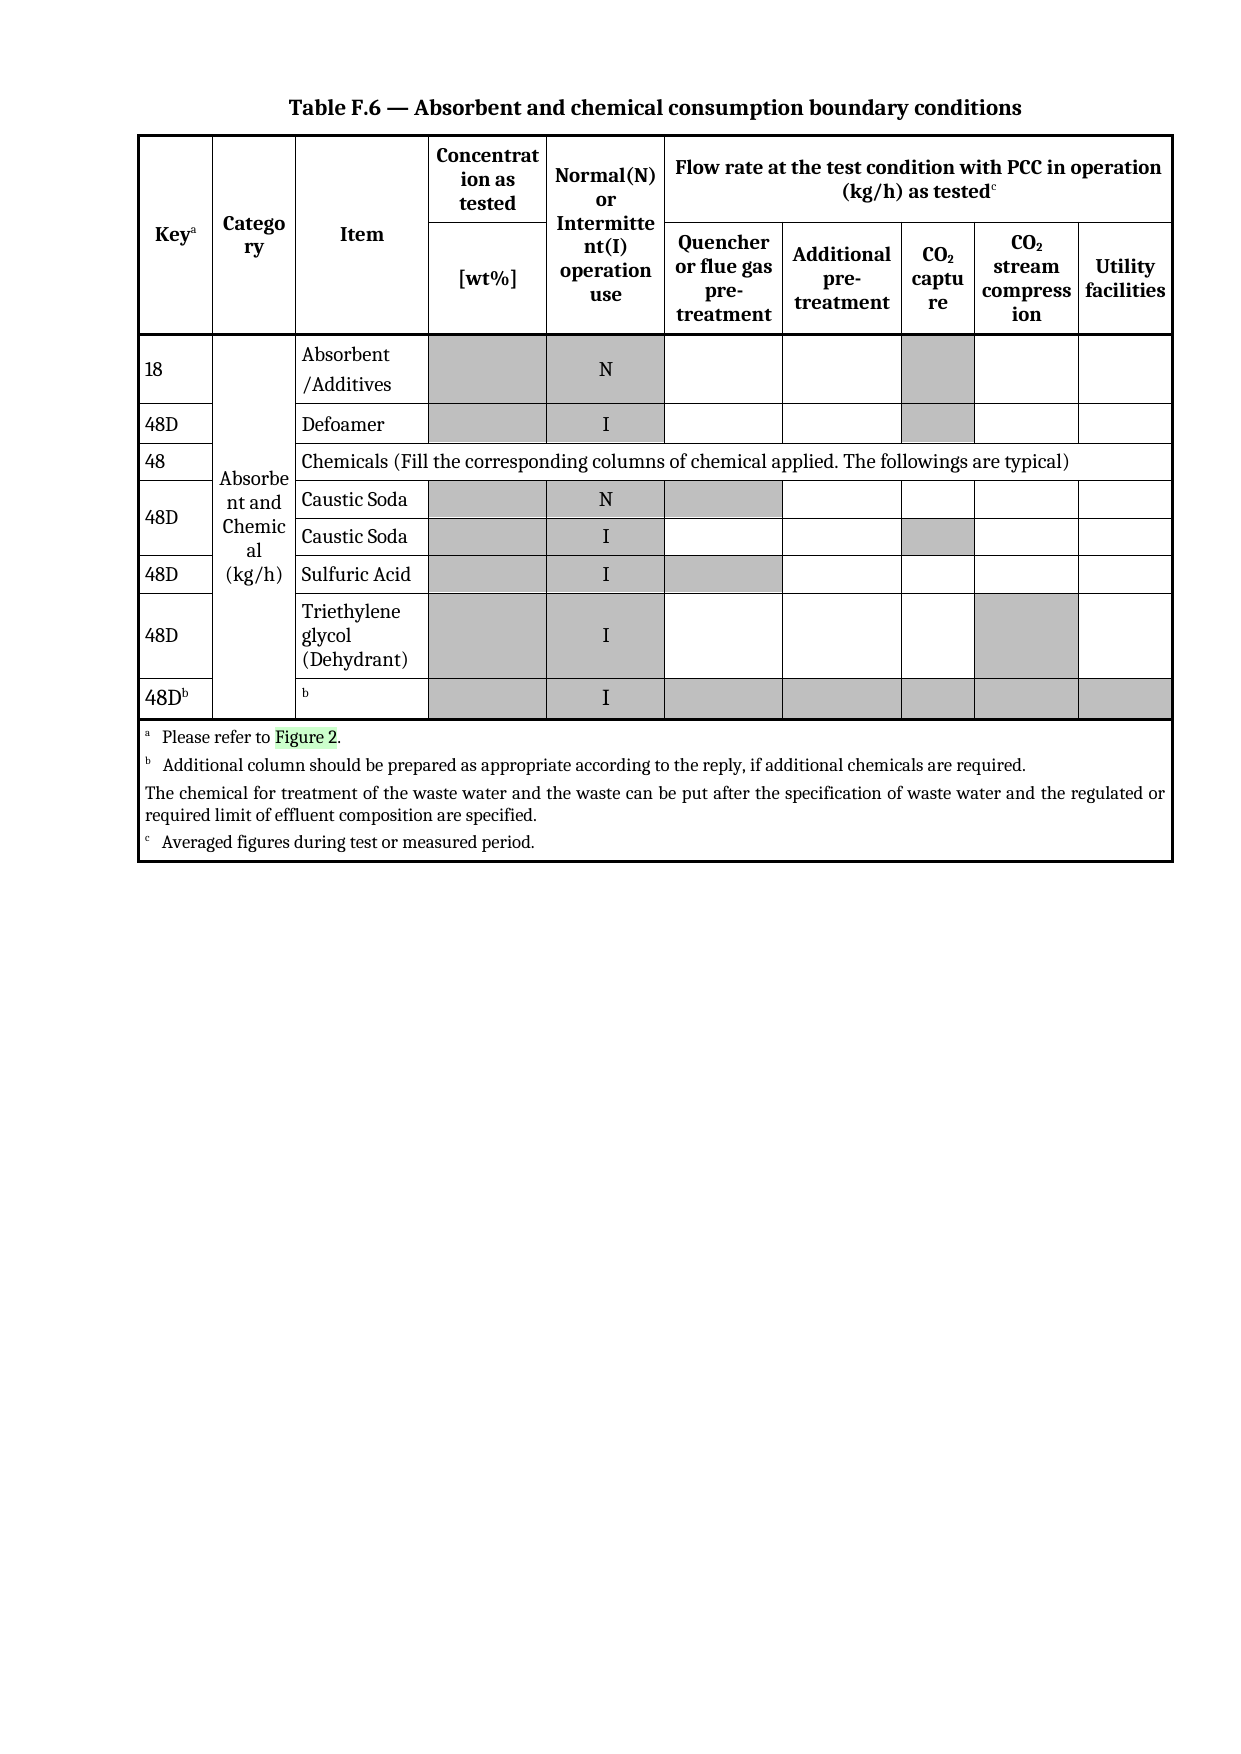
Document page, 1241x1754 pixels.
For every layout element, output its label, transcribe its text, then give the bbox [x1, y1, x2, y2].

table_cell [429, 336, 546, 403]
table_header Flow rate at the test condition with PCC in operation (kg/h) as testedc [665, 137, 1171, 222]
table_cell Absorbent /Additives [296, 336, 428, 403]
table_cell [902, 404, 974, 442]
table_cell Triethylene glycol (Dehydrant) [296, 594, 428, 678]
table_cell [1079, 481, 1171, 517]
table_cell [429, 679, 546, 718]
table_header Item [296, 137, 428, 333]
table_cell N [547, 336, 664, 403]
table_cell [783, 556, 901, 592]
table_cell [902, 679, 974, 718]
table_cell 18 [140, 336, 212, 403]
table_cell Absorbent and Chemical (kg/h) [213, 336, 295, 718]
table_cell [429, 481, 546, 517]
table_cell [783, 519, 901, 555]
table_cell 48D [140, 594, 212, 678]
table_cell N [547, 481, 664, 517]
table_cell 48D [140, 404, 212, 442]
table_cell [902, 336, 974, 403]
table_cell [429, 594, 546, 678]
table_cell Utility facilities [1079, 223, 1171, 333]
table_header Category [213, 137, 295, 333]
table_cell [975, 556, 1078, 592]
table_cell [902, 519, 974, 555]
table_cell Quencher or flue gas pre-treatment [665, 223, 782, 333]
table_cell [783, 404, 901, 442]
table_cell [wt%] [429, 223, 546, 333]
table_cell [1079, 336, 1171, 403]
table_cell [975, 481, 1078, 517]
table_cell [429, 404, 546, 442]
table_cell [1079, 519, 1171, 555]
table_header Keya [140, 137, 212, 333]
table_cell a Please refer to Figure 2. b Additional column should be prepared as appropriate according to the reply, if additional chemicals are required. The chemical for treatment of the waste water and the waste can be put after the specification of waste water and the regulated or required limit of effluent composition are specified. c Averaged figures during test or measured period. [140, 721, 1171, 860]
table_cell [429, 519, 546, 555]
table_cell [783, 594, 901, 678]
table_cell [783, 336, 901, 403]
table_cell [665, 519, 782, 555]
table_header Normal(N) or Intermittent(I) operation use [547, 137, 664, 333]
table_cell I [547, 679, 664, 718]
table_cell b [296, 679, 428, 718]
table_cell 48D [140, 481, 212, 555]
table_cell CO2 capture [902, 223, 974, 333]
table_cell [665, 594, 782, 678]
table_cell [665, 679, 782, 718]
table_cell 48 [140, 444, 212, 480]
table_cell I [547, 556, 664, 592]
table_cell CO2 stream compression [975, 223, 1078, 333]
table_cell I [547, 594, 664, 678]
table_cell [902, 481, 974, 517]
table_header Concentration as tested [429, 137, 546, 222]
table_cell I [547, 404, 664, 442]
table_cell 48Db [140, 679, 212, 718]
table_cell [783, 481, 901, 517]
table_cell Caustic Soda [296, 519, 428, 555]
table_cell [1079, 594, 1171, 678]
table_cell [665, 481, 782, 517]
table_cell [429, 556, 546, 592]
table_cell [665, 404, 782, 442]
table_cell [665, 556, 782, 592]
table_cell [902, 556, 974, 592]
table_cell [975, 404, 1078, 442]
table_cell 48D [140, 556, 212, 592]
table_cell [1079, 679, 1171, 718]
table_cell Sulfuric Acid [296, 556, 428, 592]
table_cell [1079, 556, 1171, 592]
text Table F.6 — Absorbent and chemical consumption boundary conditions [148, 95, 1163, 122]
table_cell [665, 336, 782, 403]
table_cell Defoamer [296, 404, 428, 442]
table_cell [902, 594, 974, 678]
table_cell [783, 679, 901, 718]
table_cell [975, 336, 1078, 403]
table_cell I [547, 519, 664, 555]
table_cell Caustic Soda [296, 481, 428, 517]
table_cell [975, 679, 1078, 718]
table_cell Chemicals (Fill the corresponding columns of chemical applied. The followings are typical) [296, 444, 1171, 480]
table_cell [975, 519, 1078, 555]
table_cell [975, 594, 1078, 678]
table_cell Additional pre-treatment [783, 223, 901, 333]
table_cell [1079, 404, 1171, 442]
